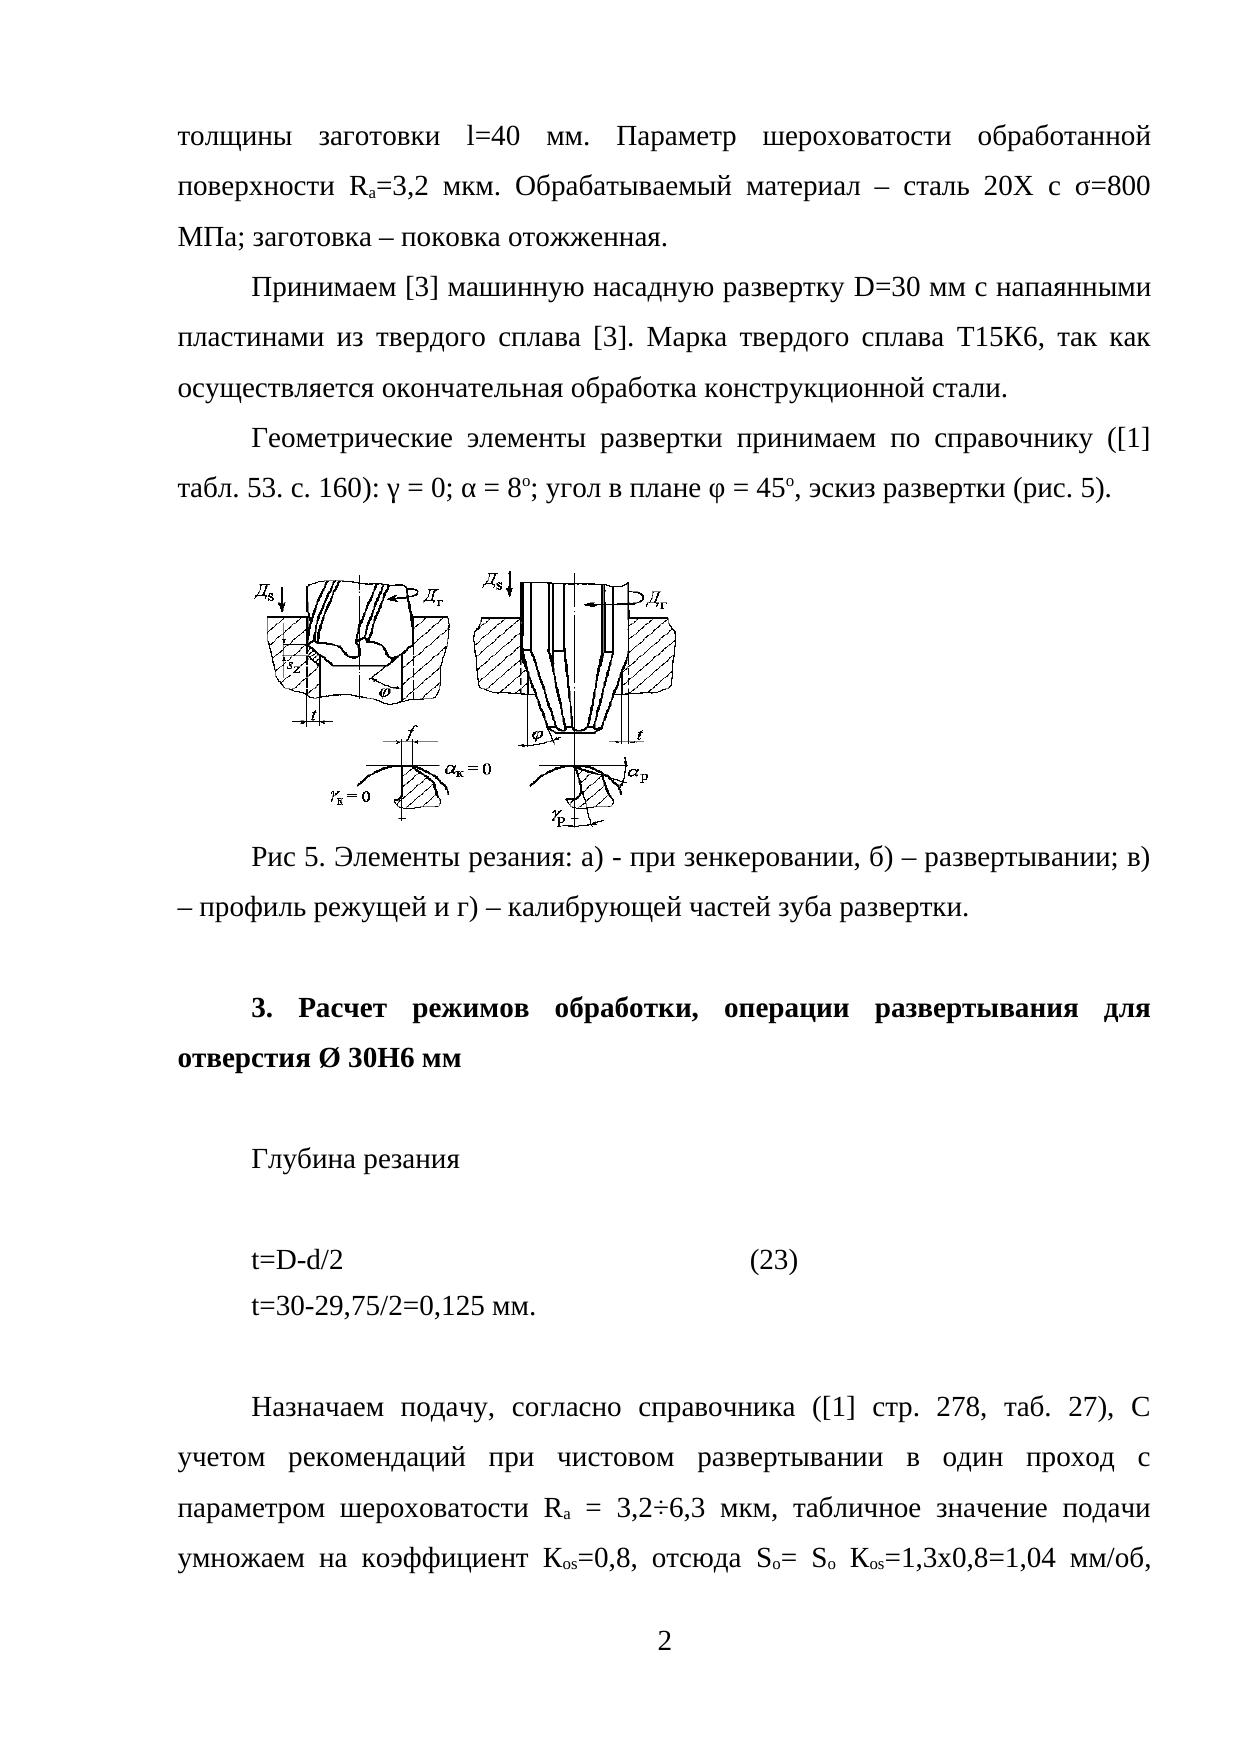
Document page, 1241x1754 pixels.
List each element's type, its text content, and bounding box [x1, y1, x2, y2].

text 3. Расчет режимов обработки, операции развертывания для отверстия Ø 30Н6 мм [177, 990, 1152, 1074]
text Геометрические элементы развертки принимаем по справочнику ([1] табл. 53. с. 160): γ = 0; α = 8о; угол в плане φ = 45о, эскиз развертки (рис. 5). [177, 420, 1152, 504]
text Рис 5. Элементы резания: а) - при зенкеровании, б) – развертывании; в) – профиль режущей и г) – калибрующей частей зуба развертки. [177, 839, 1152, 923]
text Принимаем [3] машинную насадную развертку D=30 мм с напаянными пластинами из твердого сплава [3]. Марка твердого сплава Т15К6, так как осуществляется окончательная обработка конструкционной стали. [177, 269, 1152, 403]
text Глубина резания [177, 1141, 1152, 1175]
table_header (23) [664, 1242, 1163, 1288]
text t=30-29,75/2=0,125 мм. [177, 1288, 1152, 1322]
table_header t=D-d/2 [166, 1242, 664, 1288]
picture [251, 570, 677, 828]
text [177, 1389, 1152, 1573]
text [177, 118, 1152, 252]
